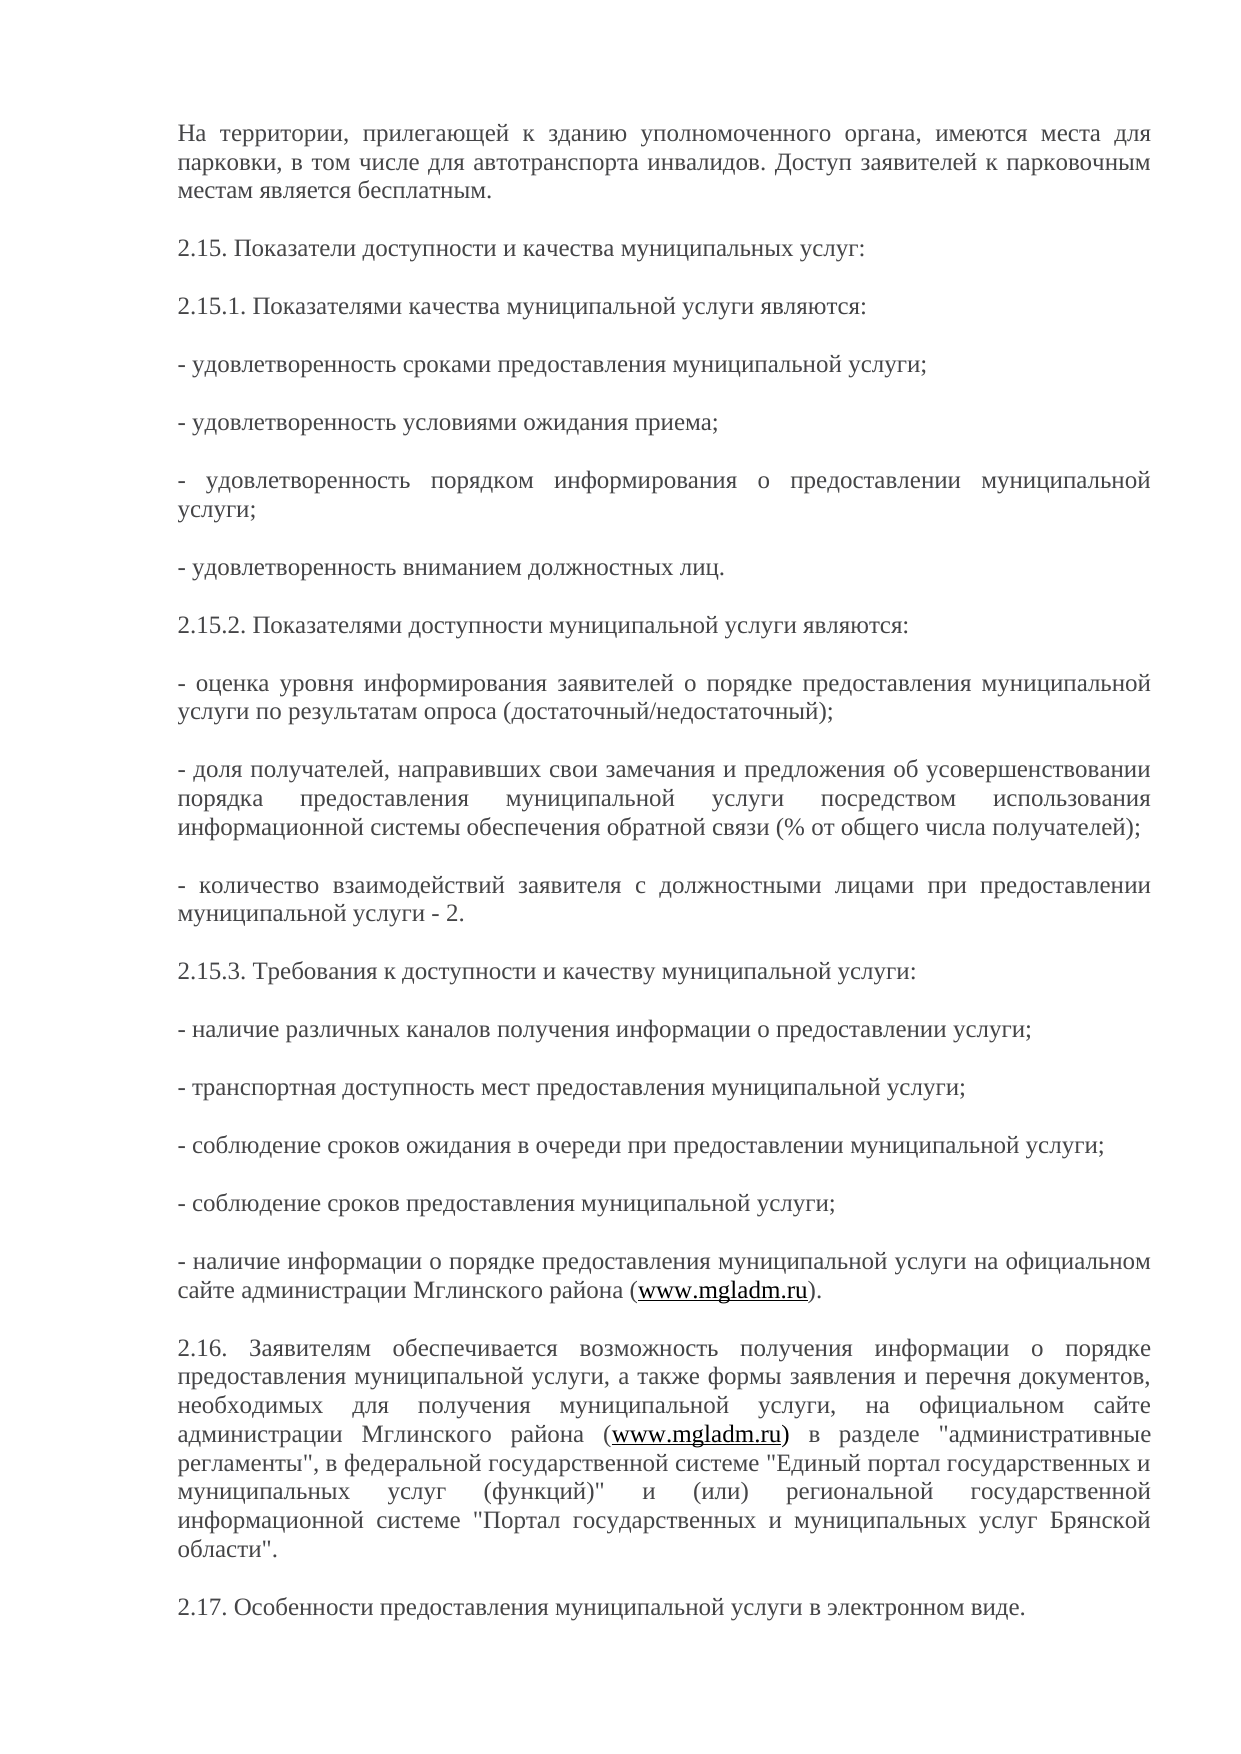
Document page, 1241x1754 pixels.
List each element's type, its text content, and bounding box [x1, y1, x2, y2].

text 2.15.3. Требования к доступности и качеству муниципальной услуги: [177, 956, 1152, 985]
text - количество взаимодействий заявителя с должностными лицами при предоставлении муниципальной услуги - 2. [177, 870, 1152, 927]
text - удовлетворенность условиями ожидания приема; [177, 407, 1152, 436]
text 2.15. Показатели доступности и качества муниципальных услуг: [177, 233, 1152, 262]
text - наличие информации о порядке предоставления муниципальной услуги на официальном сайте администрации Мглинского района (www.mgladm.ru). [177, 1246, 1152, 1303]
text - соблюдение сроков ожидания в очереди при предоставлении муниципальной услуги; [177, 1130, 1152, 1159]
text 2.15.1. Показателями качества муниципальной услуги являются: [177, 291, 1152, 320]
text 2.16. Заявителям обеспечивается возможность получения информации о порядке предоставления муниципальной услуги, а также формы заявления и перечня документов, необходимых для получения муниципальной услуги, на официальном сайте администрации Мглинского района (www.mgladm.ru) в разделе "административные регламенты", в федеральной государственной системе "Единый портал государственных и муниципальных услуг (функций)" и (или) региональной государственной информационной системе "Портал государственных и муниципальных услуг Брянской области". [177, 1333, 1152, 1563]
text 2.15.2. Показателями доступности муниципальной услуги являются: [177, 610, 1152, 638]
text - оценка уровня информирования заявителей о порядке предоставления муниципальной услуги по результатам опроса (достаточный/недостаточный); [177, 668, 1152, 725]
text - удовлетворенность сроками предоставления муниципальной услуги; [177, 349, 1152, 378]
text - удовлетворенность порядком информирования о предоставлении муниципальной услуги; [177, 465, 1152, 523]
text - транспортная доступность мест предоставления муниципальной услуги; [177, 1072, 1152, 1101]
text - доля получателей, направивших свои замечания и предложения об усовершенствовании порядка предоставления муниципальной услуги посредством использования информационной системы обеспечения обратной связи (% от общего числа получателей); [177, 754, 1152, 841]
text - удовлетворенность вниманием должностных лиц. [177, 552, 1152, 581]
text На территории, прилегающей к зданию уполномоченного органа, имеются места для парковки, в том числе для автотранспорта инвалидов. Доступ заявителей к парковочным местам является бесплатным. [177, 118, 1152, 204]
text - наличие различных каналов получения информации о предоставлении услуги; [177, 1014, 1152, 1043]
text 2.17. Особенности предоставления муниципальной услуги в электронном виде. [177, 1592, 1152, 1621]
text - соблюдение сроков предоставления муниципальной услуги; [177, 1188, 1152, 1217]
